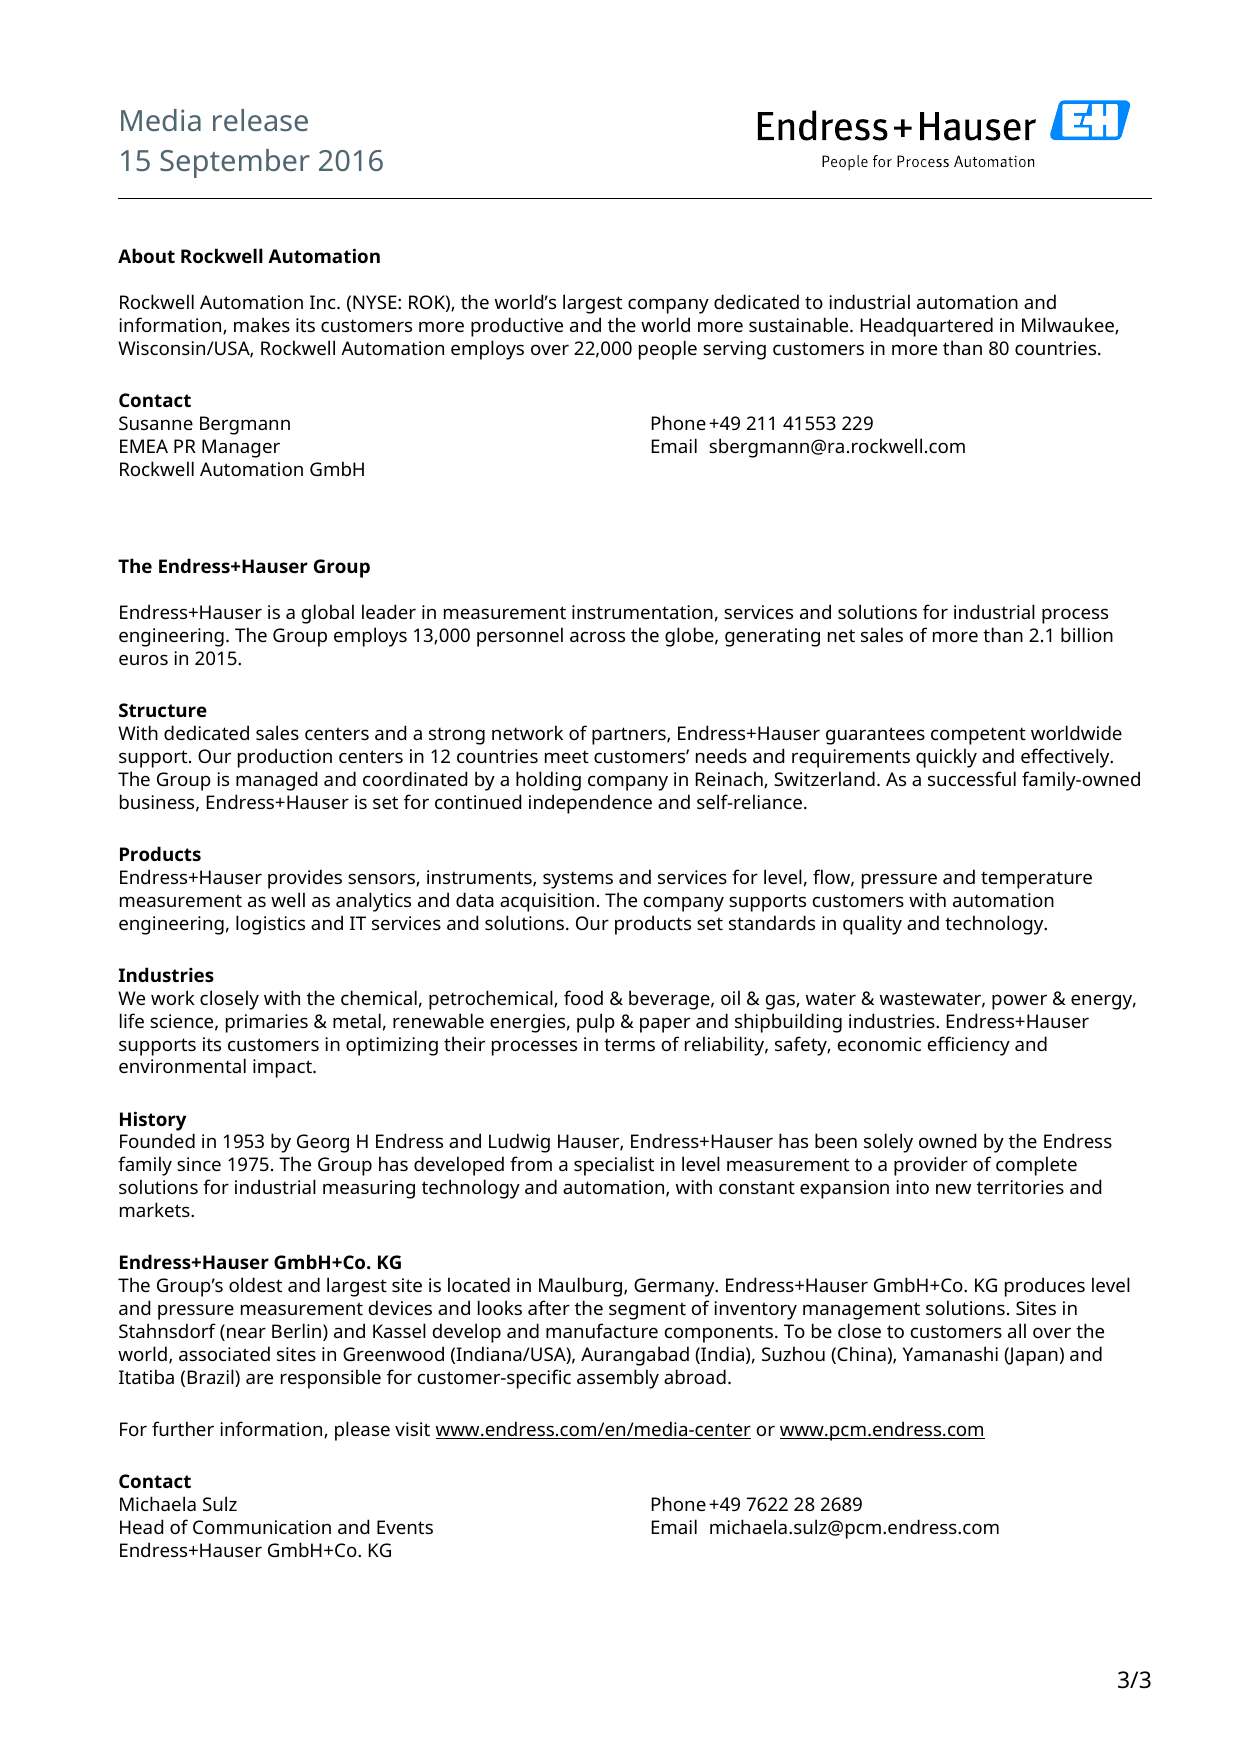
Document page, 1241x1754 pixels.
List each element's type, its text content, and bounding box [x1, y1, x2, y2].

text For further information, please visit www.endress.com/en/media-center or www.pcm.endress.com [118, 1418, 1152, 1441]
text Susanne Bergmann Phone +49 211 41553 229 EMEA PR Manager Email sbergmann@ra.rockwell.com Rockwell Automation GmbH [118, 412, 1152, 481]
text Endress+Hauser GmbH+Co. KG [118, 1251, 1152, 1274]
title The Endress+Hauser Group [118, 556, 1152, 601]
text Endress+Hauser is a global leader in measurement instrumentation, services and solutions for industrial process engineering. The Group employs 13,000 personnel across the globe, generating net sales of more than 2.1 billion euros in 2015. [118, 601, 1152, 670]
text Endress+Hauser provides sensors, instruments, systems and services for level, flow, pressure and temperature measurement as well as analytics and data acquisition. The company supports customers with automation engineering, logistics and IT services and solutions. Our products set standards in quality and technology. [118, 866, 1152, 935]
title Contact [118, 1470, 1152, 1493]
text Rockwell Automation Inc. (NYSE: ROK), the world’s largest company dedicated to industrial automation and information, makes its customers more productive and the world more sustainable. Headquartered in Milwaukee, Wisconsin/USA, Rockwell Automation employs over 22,000 people serving customers in more than 80 countries. [118, 291, 1152, 360]
title Structure [118, 699, 1152, 722]
title Products [118, 843, 1152, 866]
text We work closely with the chemical, petrochemical, food & beverage, oil & gas, water & wastewater, power & energy, life science, primaries & metal, renewable energies, pulp & paper and shipbuilding industries. Endress+Hauser supports its customers in optimizing their processes in terms of reliability, safety, economic efficiency and environmental impact. [118, 987, 1152, 1078]
title Industries [118, 964, 1152, 987]
text With dedicated sales centers and a strong network of partners, Endress+Hauser guarantees competent worldwide support. Our production centers in 12 countries meet customers’ needs and requirements quickly and effectively. The Group is managed and coordinated by a holding company in Reinach, Switzerland. As a successful family-owned business, Endress+Hauser is set for continued independence and self-reliance. [118, 722, 1152, 814]
title About Rockwell Automation [118, 245, 1152, 291]
text Michaela Sulz Phone +49 7622 28 2689 Head of Communication and Events Email michaela.sulz@pcm.endress.com Endress+Hauser GmbH+Co. KG [118, 1493, 1152, 1585]
title History [118, 1108, 1152, 1131]
text Founded in 1953 by Georg H Endress and Ludwig Hauser, Endress+Hauser has been solely owned by the Endress family since 1975. The Group has developed from a specialist in level measurement to a provider of complete solutions for industrial measuring technology and automation, with constant expansion into new territories and markets. [118, 1131, 1152, 1222]
title Contact [118, 389, 1152, 412]
text The Group’s oldest and largest site is located in Maulburg, Germany. Endress+Hauser GmbH+Co. KG produces level and pressure measurement devices and looks after the segment of inventory management solutions. Sites in Stahnsdorf (near Berlin) and Kassel develop and manufacture components. To be close to customers all over the world, associated sites in Greenwood (Indiana/USA), Aurangabad (India), Suzhou (China), Yamanashi (Japan) and Itatiba (Brazil) are responsible for customer-specific assembly abroad. [118, 1274, 1152, 1389]
